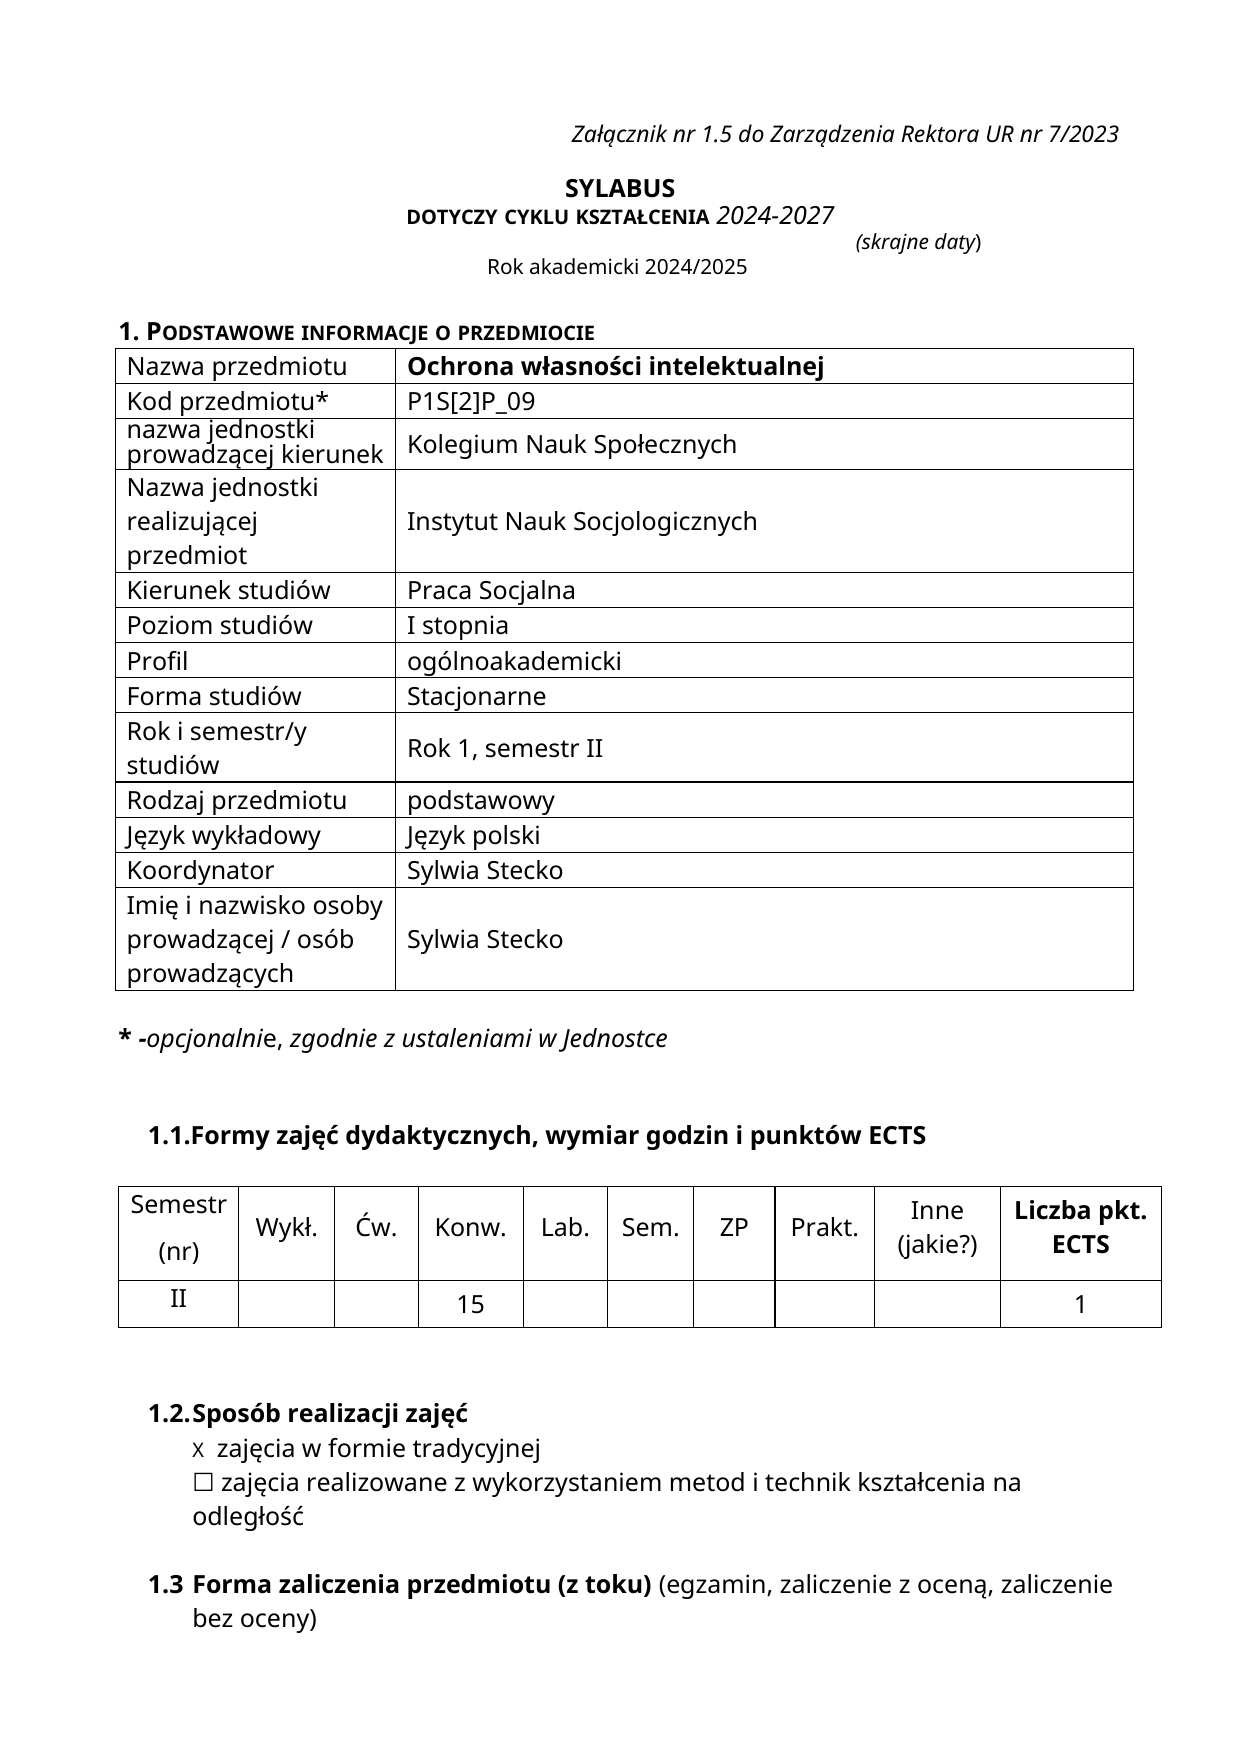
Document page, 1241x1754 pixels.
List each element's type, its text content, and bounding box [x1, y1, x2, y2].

table_header Inne (jakie?) [875, 1187, 1000, 1280]
table_cell Rok 1, semestr II [396, 713, 1133, 781]
table_cell Kod przedmiotu* [116, 384, 395, 418]
table_header Liczba pkt. ECTS [1001, 1187, 1161, 1280]
text 1.2. Sposób realizacji zajęć [148, 1396, 1122, 1430]
text ☐ zajęcia realizowane z wykorzystaniem metod i technik kształcenia na odległość [192, 1464, 1122, 1532]
table_cell P1S[2]P_09 [396, 384, 1133, 418]
table_cell Sylwia Stecko [396, 853, 1133, 887]
table_cell Praca Socjalna [396, 573, 1133, 607]
table_cell 1 [1001, 1281, 1161, 1327]
table_cell II [119, 1281, 238, 1327]
text (skrajne daty) [118, 229, 1122, 254]
text 1.3 Forma zaliczenia przedmiotu (z toku) (egzamin, zaliczenie z oceną, zaliczenie bez oceny) [148, 1566, 1122, 1634]
table_cell Koordynator [116, 853, 395, 887]
table_cell Poziom studiów [116, 608, 395, 642]
text Załącznik nr 1.5 do Zarządzenia Rektora UR nr 7/2023 [118, 118, 1122, 149]
table_cell Nazwa jednostki realizującej przedmiot [116, 470, 395, 572]
text SYLABUS [118, 170, 1122, 204]
table_cell Forma studiów [116, 678, 395, 712]
table_header Wykł. [239, 1187, 334, 1280]
table_cell [335, 1281, 418, 1327]
table_header Lab. [524, 1187, 607, 1280]
table_cell Sylwia Stecko [396, 888, 1133, 990]
table_cell Profil [116, 643, 395, 677]
table_header Ochrona własności intelektualnej [396, 349, 1133, 382]
table_cell Rodzaj przedmiotu [116, 783, 395, 817]
table_cell Stacjonarne [396, 678, 1133, 712]
table_cell [694, 1281, 774, 1327]
table_cell [776, 1281, 874, 1327]
table_header Ćw. [335, 1187, 418, 1280]
text 1.1.Formy zajęć dydaktycznych, wymiar godzin i punktów ECTS [148, 1117, 1122, 1152]
table_cell 15 [419, 1281, 523, 1327]
text dotyczy cyklu kształcenia 2024-2027 [118, 204, 1122, 229]
table_cell Język polski [396, 818, 1133, 852]
text x zajęcia w formie tradycyjnej [192, 1430, 1122, 1464]
table_cell [524, 1281, 607, 1327]
table_cell [875, 1281, 1000, 1327]
text Rok akademicki 2024/2025 [118, 254, 1122, 279]
table_cell Instytut Nauk Socjologicznych [396, 470, 1133, 572]
table_header Konw. [419, 1187, 523, 1280]
text 1. Podstawowe informacje o przedmiocie [118, 313, 1122, 347]
table_cell ogólnoakademicki [396, 643, 1133, 677]
table_cell Kierunek studiów [116, 573, 395, 607]
table_cell podstawowy [396, 783, 1133, 817]
table_cell [239, 1281, 334, 1327]
table_header Semestr (nr) [119, 1187, 238, 1280]
table_cell Język wykładowy [116, 818, 395, 852]
table_header ZP [694, 1187, 774, 1280]
table_cell Imię i nazwisko osoby prowadzącej / osób prowadzących [116, 888, 395, 990]
table_cell I stopnia [396, 608, 1133, 642]
table_cell nazwa jednostki prowadzącej kierunek [116, 419, 395, 469]
table_cell Kolegium Nauk Społecznych [396, 419, 1133, 469]
table_header Sem. [608, 1187, 693, 1280]
table_header Nazwa przedmiotu [116, 349, 395, 382]
table_cell Rok i semestr/y studiów [116, 713, 395, 781]
table_header Prakt. [776, 1187, 874, 1280]
table_cell [608, 1281, 693, 1327]
text * -opcjonalnie, zgodnie z ustaleniami w Jednostce [118, 1020, 1122, 1054]
